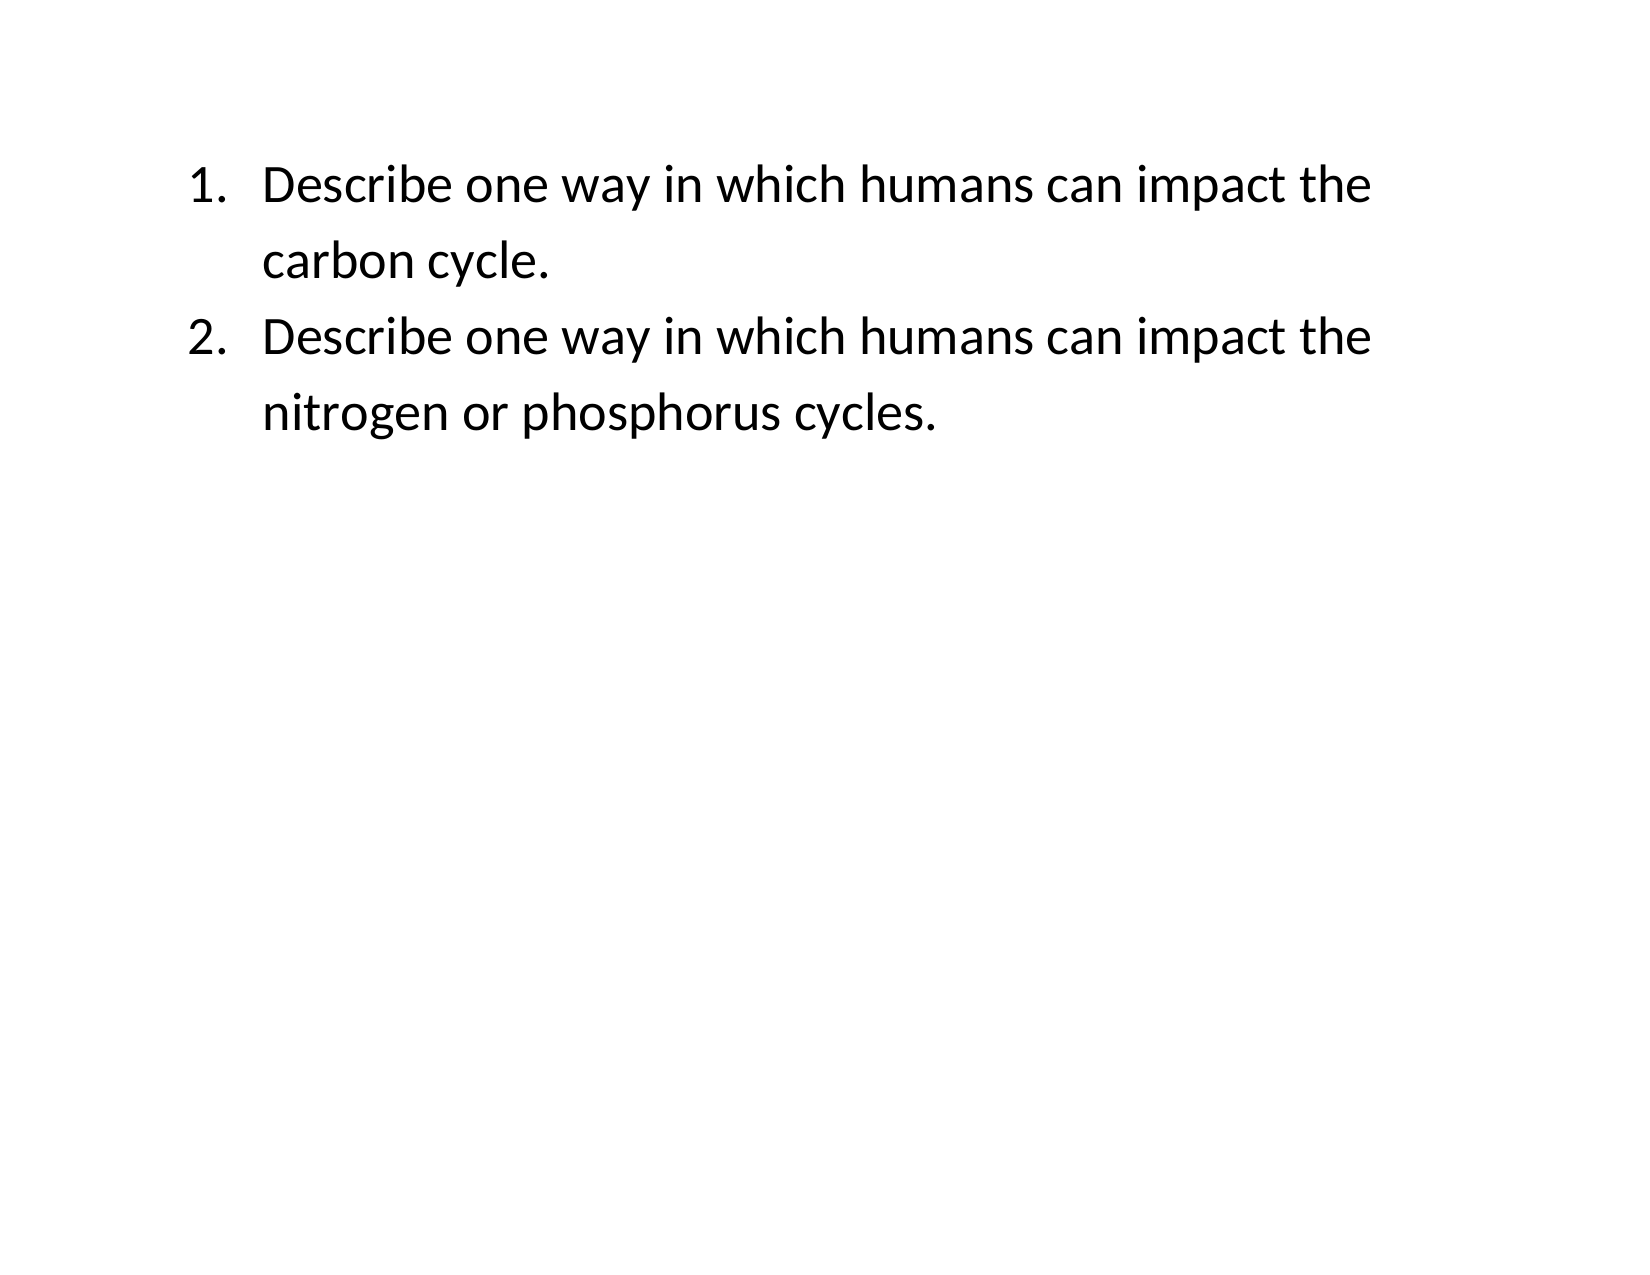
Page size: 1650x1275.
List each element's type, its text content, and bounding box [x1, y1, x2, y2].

list Describe one way in which humans can impact the carbon cycle. [187, 150, 1500, 292]
list Describe one way in which humans can impact the nitrogen or phosphorus cycles. [187, 302, 1500, 444]
